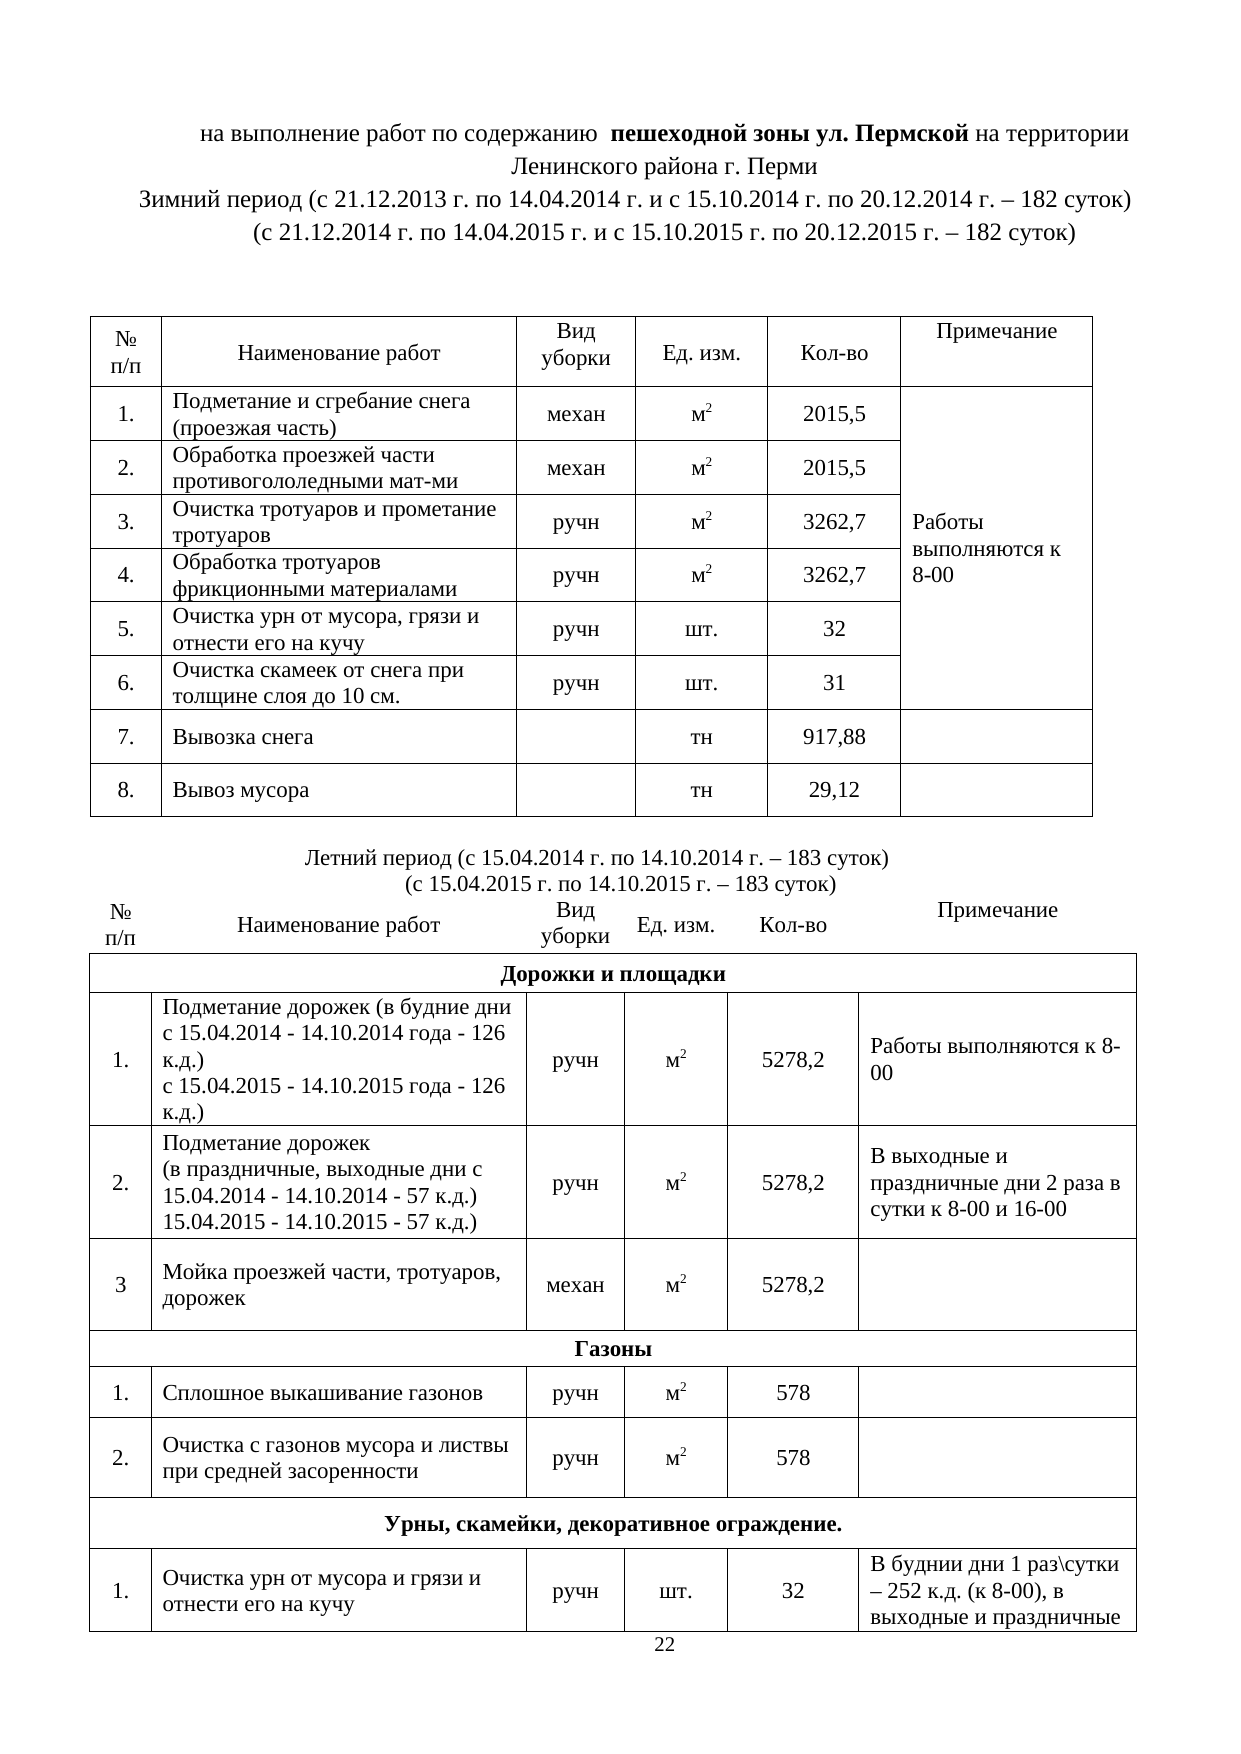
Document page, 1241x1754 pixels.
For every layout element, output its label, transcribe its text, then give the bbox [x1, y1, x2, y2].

table_cell м2 [636, 441, 767, 494]
table_cell ручн [517, 549, 635, 601]
table_cell 6. [91, 656, 161, 709]
table_cell м2 [636, 549, 767, 601]
table_cell 3262,7 [768, 495, 900, 547]
table_cell тн [636, 764, 767, 816]
table_cell 1. [91, 387, 161, 440]
table_cell тн [636, 710, 767, 762]
table_cell [517, 710, 635, 762]
table_cell Очистка урн от мусора, грязи и отнести его на кучу [162, 602, 516, 655]
table_cell 32 [768, 602, 900, 655]
table_cell ручн [517, 656, 635, 709]
text Зимний период (с 21.12.2013 г. по 14.04.2014 г. и с 15.10.2014 г. по 20.12.2014 г. – 182 суток) [118, 184, 1152, 213]
table_cell шт. [636, 602, 767, 655]
table_cell 4. [91, 549, 161, 601]
table_header Примечание [901, 317, 1092, 386]
table_cell 917,88 [768, 710, 900, 762]
table_cell Вывозка снега [162, 710, 516, 762]
table_cell [901, 764, 1092, 816]
table_header Наименование работ [162, 317, 516, 386]
table_cell 31 [768, 656, 900, 709]
text (с 21.12.2014 г. по 14.04.2015 г. и с 15.10.2015 г. по 20.12.2015 г. – 182 суток) [177, 217, 1152, 246]
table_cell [79, 816, 1163, 1632]
table_header № п/п [91, 317, 161, 386]
table_header Ед. изм. [636, 317, 767, 386]
table_cell Подметание и сгребание снега (проезжая часть) [162, 387, 516, 440]
table_cell 2015,5 [768, 441, 900, 494]
table_cell шт. [636, 656, 767, 709]
table_cell [901, 710, 1092, 762]
table_cell Обработка проезжей части противогололедными мат-ми [162, 441, 516, 494]
table_cell 7. [91, 710, 161, 762]
table_cell механ [517, 441, 635, 494]
table_cell ручн [517, 602, 635, 655]
table_cell механ [517, 387, 635, 440]
table_cell м2 [636, 387, 767, 440]
table_cell Очистка тротуаров и прометание тротуаров [162, 495, 516, 547]
text на выполнение работ по содержанию пешеходной зоны ул. Пермской на территории Ленинского района г. Перми [177, 118, 1152, 180]
table_cell м2 [636, 495, 767, 547]
table_cell 29,12 [768, 764, 900, 816]
table_cell 3. [91, 495, 161, 547]
table_cell 3262,7 [768, 549, 900, 601]
table_cell [517, 764, 635, 816]
table_header Вид уборки [517, 317, 635, 386]
table_cell 5. [91, 602, 161, 655]
table_cell Обработка тротуаров фрикционными материалами [162, 549, 516, 601]
table_cell 8. [91, 764, 161, 816]
table_cell 2. [91, 441, 161, 494]
table_cell ручн [517, 495, 635, 547]
table_cell 2015,5 [768, 387, 900, 440]
table_header Кол-во [768, 317, 900, 386]
table_cell Работы выполняются к 8-00 [901, 387, 1092, 709]
table_cell Очистка скамеек от снега при толщине слоя до 10 см. [162, 656, 516, 709]
table_cell Вывоз мусора [162, 764, 516, 816]
